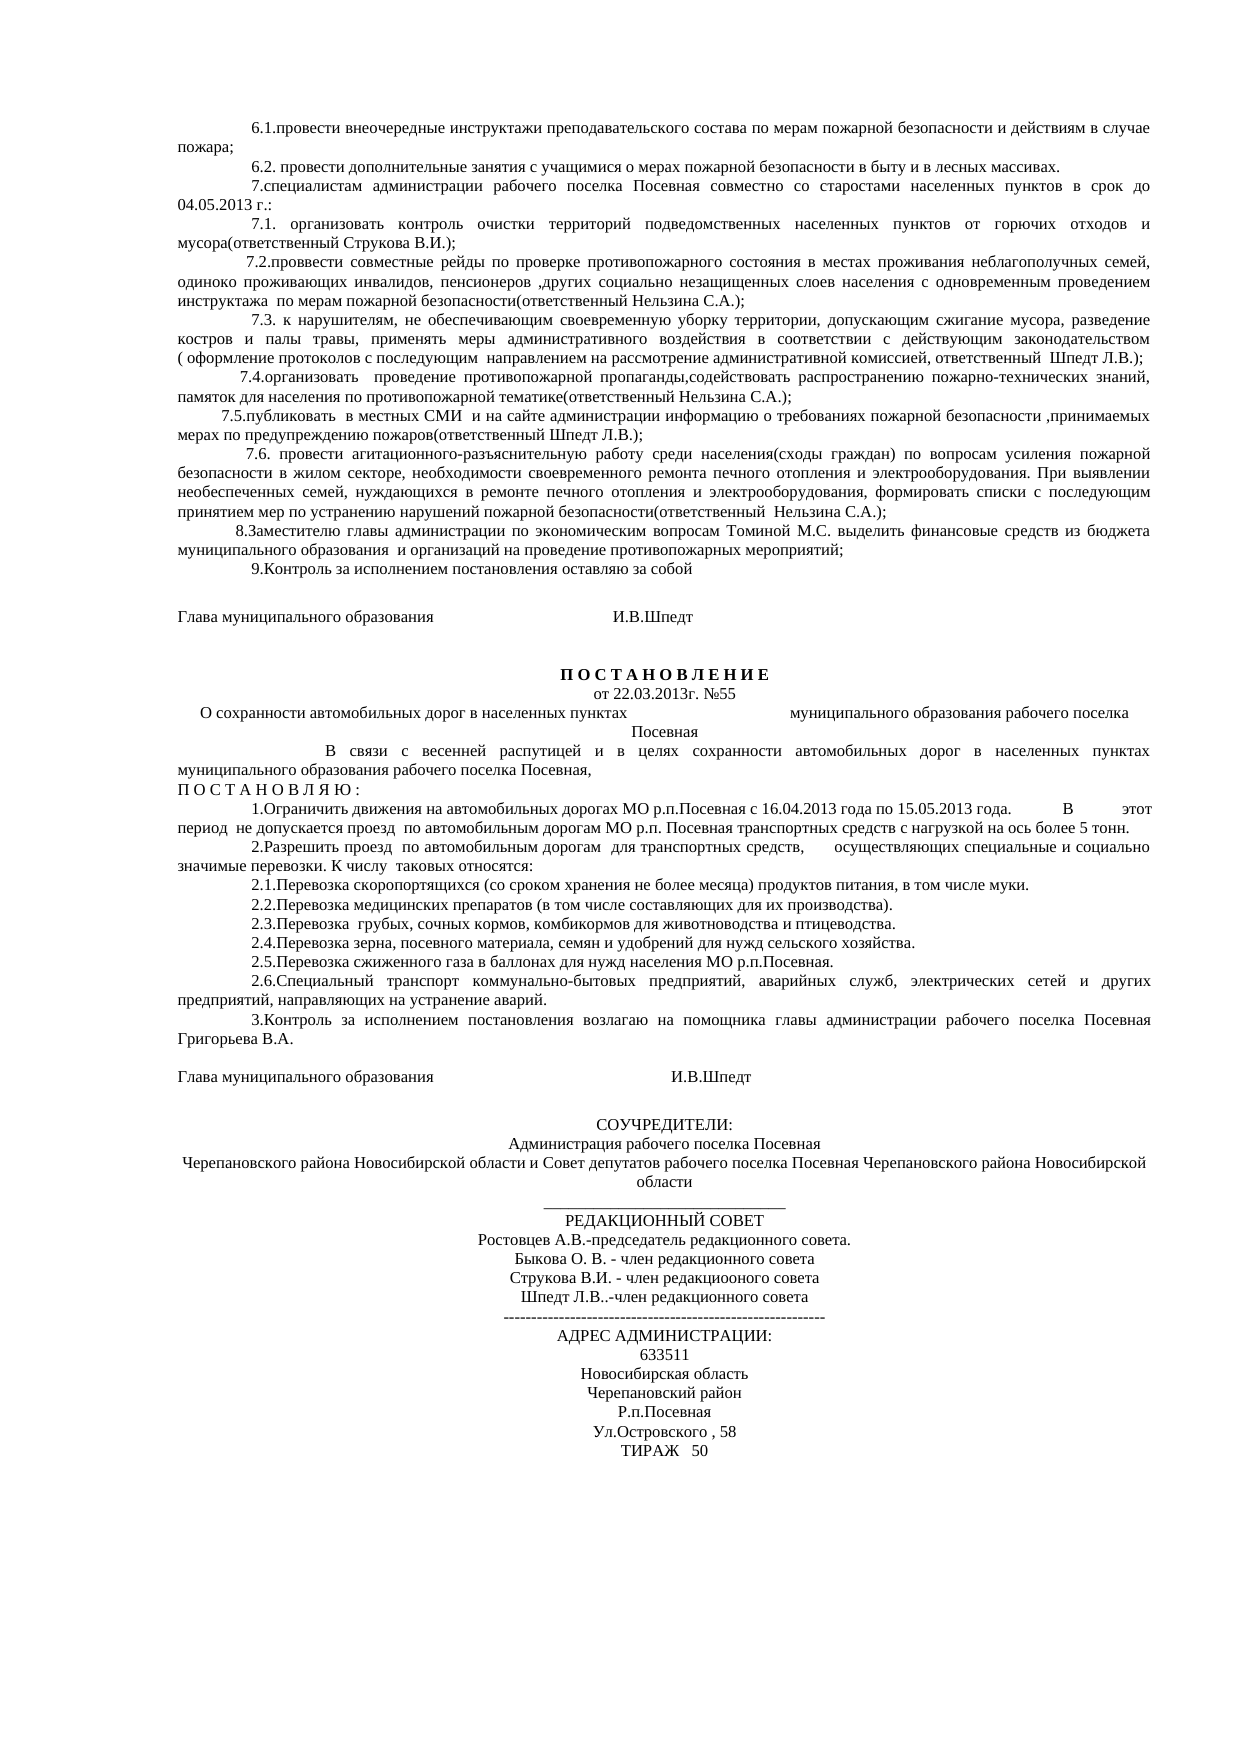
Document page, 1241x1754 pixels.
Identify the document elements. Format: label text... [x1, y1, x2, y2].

text Черепановский район [177, 1383, 1152, 1402]
text РЕДАКЦИОННЫЙ СОВЕТ [177, 1211, 1152, 1230]
text ТИРАЖ 50 [177, 1441, 1152, 1460]
text 7.2.проввести совместные рейды по проверке противопожарного состояния в местах проживания неблагополучных семей, одиноко проживающих инвалидов, пенсионеров ,других социально незащищенных слоев населения с одновременным проведением инструктажа по мерам пожарной безопасности(ответственный Нельзина С.А.); [177, 252, 1152, 310]
text 7.специалистам администрации рабочего поселка Посевная совместно со старостами населенных пунктов в срок до 04.05.2013 г.: [177, 176, 1152, 214]
text Струкова В.И. - член редакциооного совета [177, 1268, 1152, 1287]
text 3.Контроль за исполнением постановления возлагаю на помощника главы администрации рабочего поселка Посевная Григорьева В.А. [177, 1009, 1152, 1048]
text 6.1.провести внеочередные инструктажи преподавательского состава по мерам пожарной безопасности и действиям в случае пожара; [177, 118, 1152, 156]
text 6.2. провести дополнительные занятия с учащимися о мерах пожарной безопасности в быту и в лесных массивах. [177, 156, 1152, 176]
text АДРЕС АДМИНИСТРАЦИИ: [177, 1326, 1152, 1345]
text 2.6.Специальный транспорт коммунально-бытовых предприятий, аварийных служб, электрических сетей и других предприятий, направляющих на устранение аварий. [177, 971, 1152, 1009]
text 7.4.организовать проведение противопожарной пропаганды,содействовать распространению пожарно-технических знаний, памяток для населения по противопожарной тематике(ответственный Нельзина С.А.); [177, 367, 1152, 406]
text 7.6. провести агитационного-разъяснительную работу среди населения(сходы граждан) по вопросам усиления пожарной безопасности в жилом секторе, необходимости своевременного ремонта печного отопления и электрооборудования. При выявлении необеспеченных семей, нуждающихся в ремонте печного отопления и электрооборудования, формировать списки с последующим принятием мер по устранению нарушений пожарной безопасности(ответственный Нельзина С.А.); [177, 444, 1152, 521]
text 7.5.публиковать в местных СМИ и на сайте администрации информацию о требованиях пожарной безопасности ,принимаемых мерах по предупреждению пожаров(ответственный Шпедт Л.В.); [177, 406, 1152, 444]
text 9.Контроль за исполнением постановления оставляю за собой [177, 559, 1152, 578]
text 2.4.Перевозка зерна, посевного материала, семян и удобрений для нужд сельского хозяйства. [177, 933, 1152, 952]
text 2.1.Перевозка скоропортящихся (со сроком хранения не более месяца) продуктов питания, в том числе муки. [177, 875, 1152, 894]
text Шпедт Л.В..-член редакционного совета [177, 1287, 1152, 1306]
text _____________________________ [177, 1191, 1152, 1211]
text 633511 [177, 1345, 1152, 1364]
text 2.2.Перевозка медицинских препаратов (в том числе составляющих для их производства). [177, 894, 1152, 913]
text 1.Ограничить движения на автомобильных дорогах МО р.п.Посевная с 16.04.2013 года по 15.05.2013 года. В этот период не допускается проезд по автомобильным дорогам МО р.п. Посевная транспортных средств с нагрузкой на ось более 5 тонн. [177, 798, 1152, 837]
text 2.5.Перевозка сжиженного газа в баллонах для нужд населения МО р.п.Посевная. [177, 952, 1152, 971]
text Администрация рабочего поселка Посевная [177, 1134, 1152, 1153]
text ---------------------------------------------------------- [177, 1306, 1152, 1326]
text 7.1. организовать контроль очистки территорий подведомственных населенных пунктов от горючих отходов и мусора(ответственный Струкова В.И.); [177, 214, 1152, 252]
text Ул.Островского , 58 [177, 1421, 1152, 1441]
text Глава муниципального образования И.В.Шпедт [177, 1067, 1152, 1086]
text П О С Т А Н О В Л Я Ю : [177, 779, 1152, 798]
text Новосибирская область [177, 1364, 1152, 1383]
text О сохранности автомобильных дорог в населенных пунктах муниципального образования рабочего поселка Посевная [177, 703, 1152, 741]
text Глава муниципального образования И.В.Шпедт [177, 607, 1152, 626]
text В связи с весенней распутицей и в целях сохранности автомобильных дорог в населенных пунктах муниципального образования рабочего поселка Посевная, [177, 741, 1152, 779]
text 8.Заместителю главы администрации по экономическим вопросам Томиной М.С. выделить финансовые средств из бюджета муниципального образования и организаций на проведение противопожарных мероприятий; [177, 521, 1152, 559]
text Р.п.Посевная [177, 1402, 1152, 1421]
text П О С Т А Н О В Л Е Н И Е [177, 664, 1152, 683]
text 2.Разрешить проезд по автомобильным дорогам для транспортных средств, осуществляющих специальные и социально значимые перевозки. К числу таковых относятся: [177, 837, 1152, 875]
text Черепановского района Новосибирской области и Совет депутатов рабочего поселка Посевная Черепановского района Новосибирской области [177, 1153, 1152, 1191]
text от 22.03.2013г. №55 [177, 683, 1152, 703]
text СОУЧРЕДИТЕЛИ: [177, 1115, 1152, 1134]
text 7.3. к нарушителям, не обеспечивающим своевременную уборку территории, допускающим сжигание мусора, разведение костров и палы травы, применять меры административного воздействия в соответствии с действующим законодательством ( оформление протоколов с последующим направлением на рассмотрение административной комиссией, ответственный Шпедт Л.В.); [177, 310, 1152, 367]
text Ростовцев А.В.-председатель редакционного совета. [177, 1230, 1152, 1249]
text 2.3.Перевозка грубых, сочных кормов, комбикормов для животноводства и птицеводства. [177, 913, 1152, 933]
text Быкова О. В. - член редакционного совета [177, 1249, 1152, 1268]
